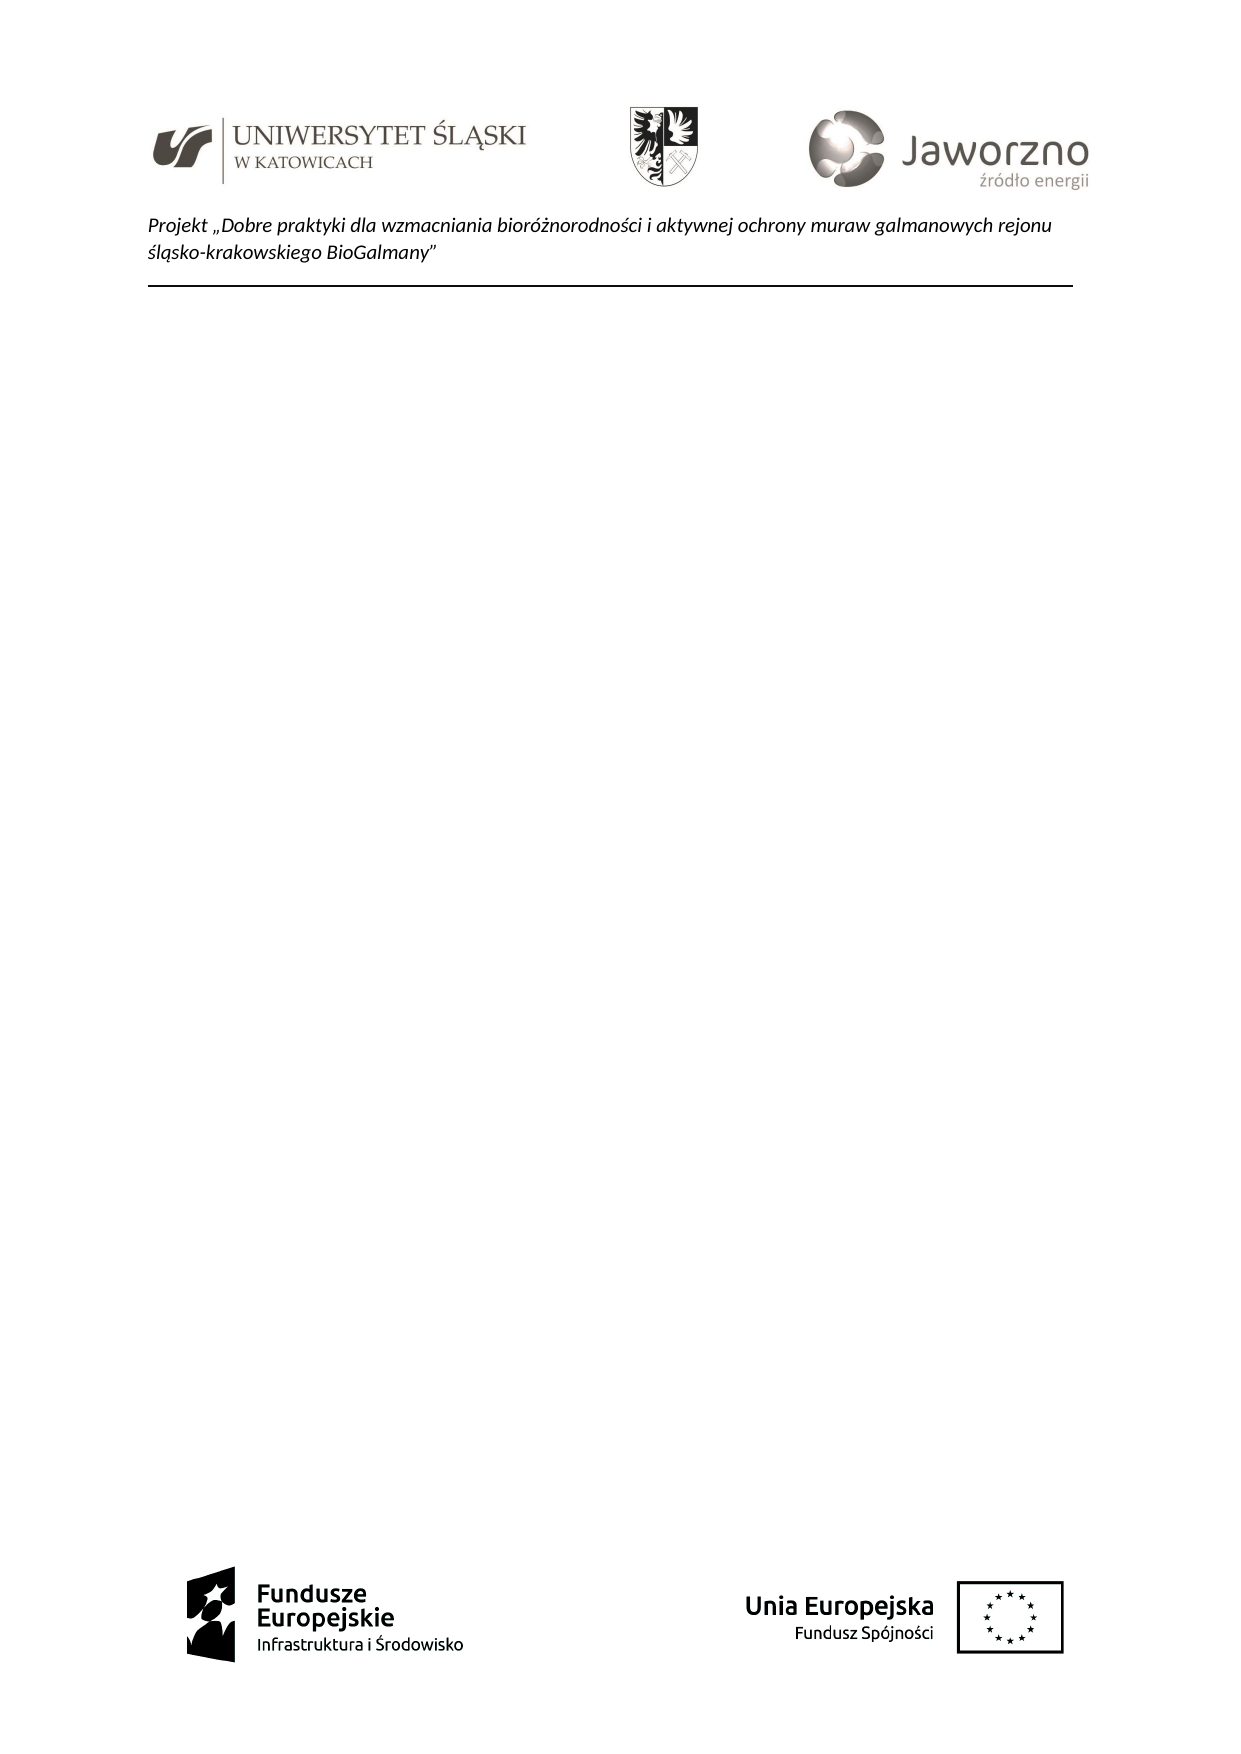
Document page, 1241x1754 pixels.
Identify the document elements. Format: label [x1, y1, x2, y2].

picture [147, 103, 1092, 193]
picture [148, 1538, 1092, 1681]
